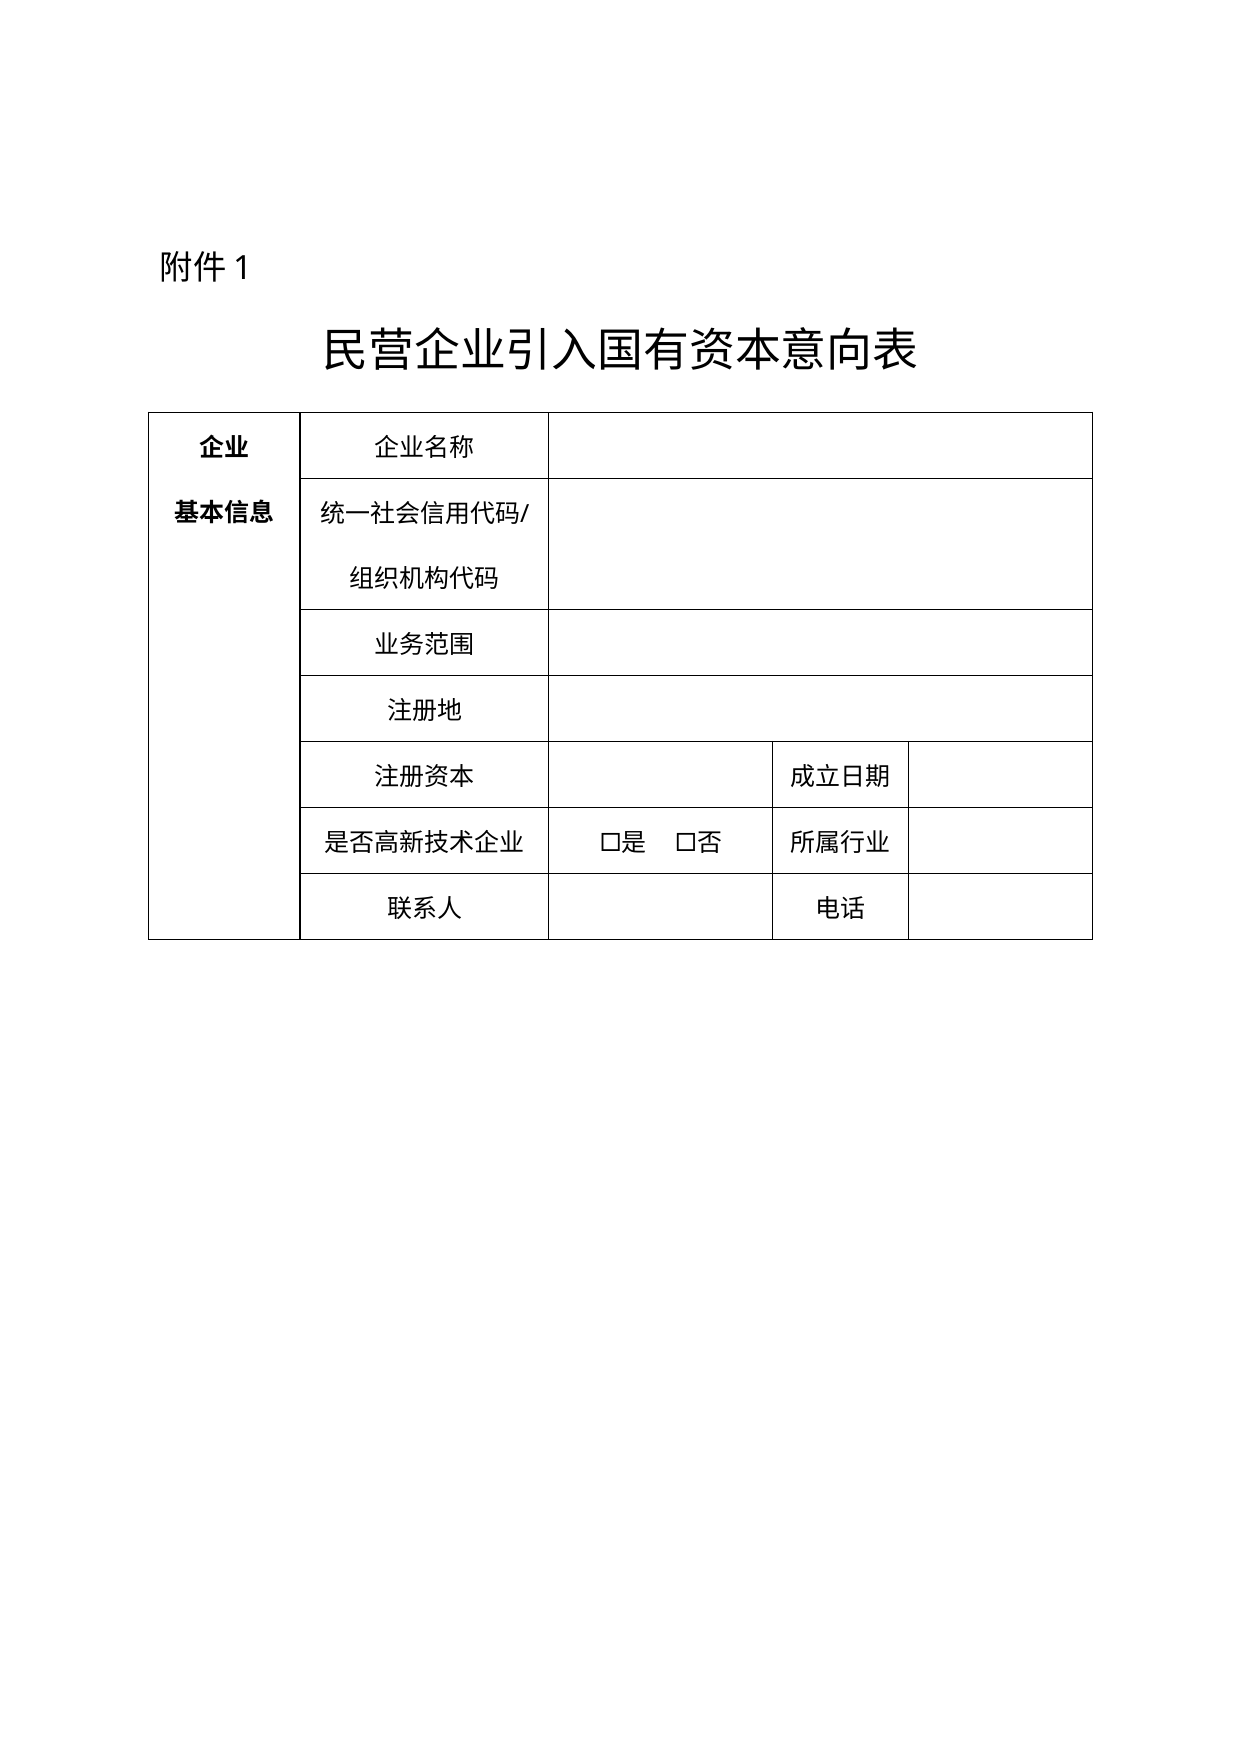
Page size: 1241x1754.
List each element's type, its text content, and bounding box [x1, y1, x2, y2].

table_cell [549, 676, 1092, 741]
table_cell 是否高新技术企业 [301, 808, 548, 873]
table_cell 成立日期 [773, 742, 908, 807]
table_cell 是 否 [549, 808, 772, 873]
table_cell [549, 610, 1092, 675]
table_cell [909, 874, 1092, 939]
table_cell [909, 742, 1092, 807]
table_cell 联系人 [301, 874, 548, 939]
table_header 企业名称 [301, 413, 548, 478]
table_cell [549, 479, 1092, 609]
table_cell [909, 808, 1092, 873]
table_header [549, 413, 1092, 478]
table_cell 注册资本 [301, 742, 548, 807]
table_cell 所属行业 [773, 808, 908, 873]
table_cell 注册地 [301, 676, 548, 741]
table_header 企业 基本信息 [149, 413, 299, 939]
text 附件1 [159, 233, 1081, 298]
table_cell 电话 [773, 874, 908, 939]
table_cell [549, 742, 772, 807]
table_cell 业务范围 [301, 610, 548, 675]
table_cell 统一社会信用代码/组织机构代码 [301, 479, 548, 609]
text 民营企业引入国有资本意向表 [159, 298, 1081, 395]
table_cell [549, 874, 772, 939]
